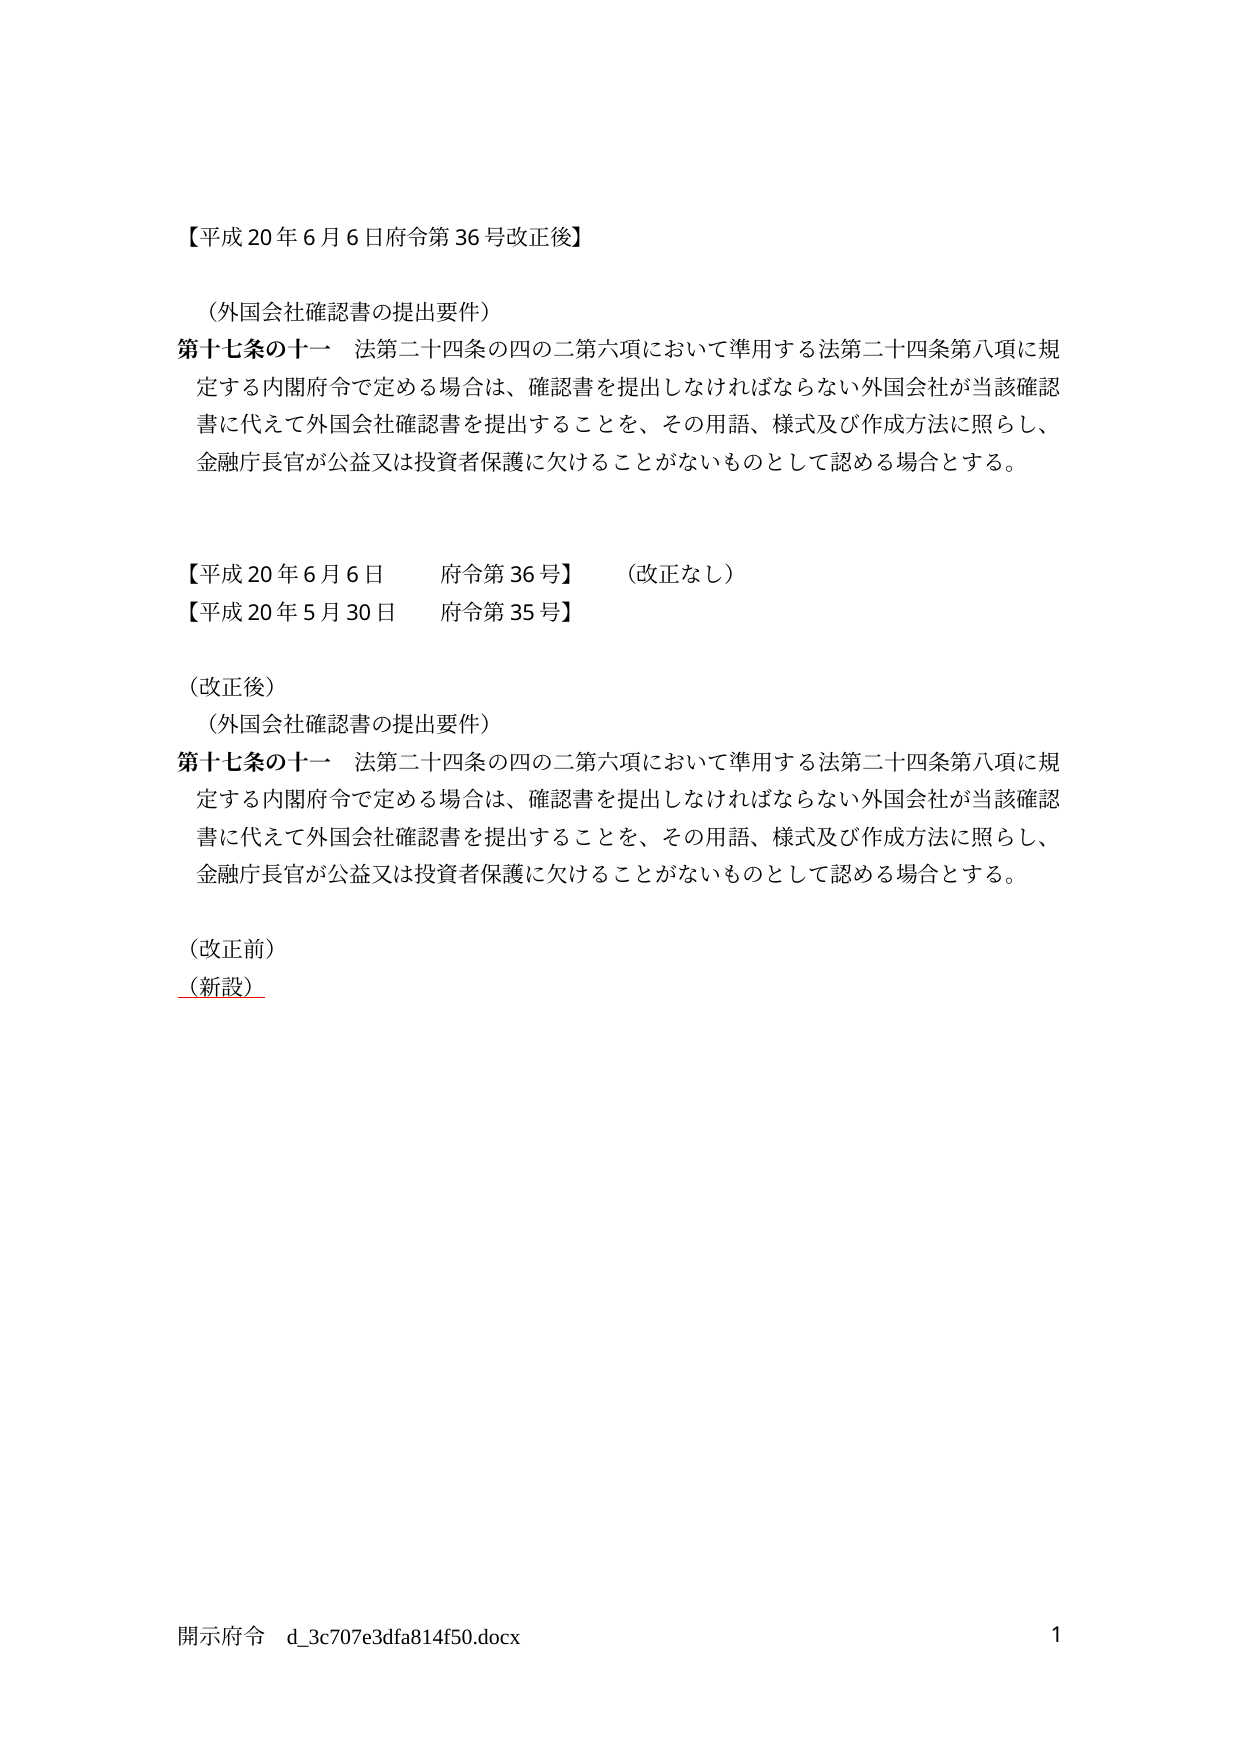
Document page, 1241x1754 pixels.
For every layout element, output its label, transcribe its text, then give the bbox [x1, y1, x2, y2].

text 【平成20年6月6日 府令第36号】 （改正なし） [177, 554, 1063, 592]
text （新設） [177, 967, 1063, 1004]
text （改正前） [177, 929, 1063, 967]
text 第十七条の十一 法第二十四条の四の二第六項において準用する法第二十四条第八項に規定する内閣府令で定める場合は、確認書を提出しなければならない外国会社が当該確認書に代えて外国会社確認書を提出することを、その用語、様式及び作成方法に照らし、金融庁長官が公益又は投資者保護に欠けることがないものとして認める場合とする。 [177, 329, 1063, 479]
text 第十七条の十一 法第二十四条の四の二第六項において準用する法第二十四条第八項に規定する内閣府令で定める場合は、確認書を提出しなければならない外国会社が当該確認書に代えて外国会社確認書を提出することを、その用語、様式及び作成方法に照らし、金融庁長官が公益又は投資者保護に欠けることがないものとして認める場合とする。 [177, 742, 1063, 892]
text （外国会社確認書の提出要件） [196, 292, 1063, 329]
text 【平成20年6月6日府令第36号改正後】 [177, 217, 1063, 254]
text （改正後） [177, 667, 1063, 704]
text （外国会社確認書の提出要件） [196, 704, 1063, 742]
text 【平成20年5月30日 府令第35号】 [177, 592, 1063, 629]
